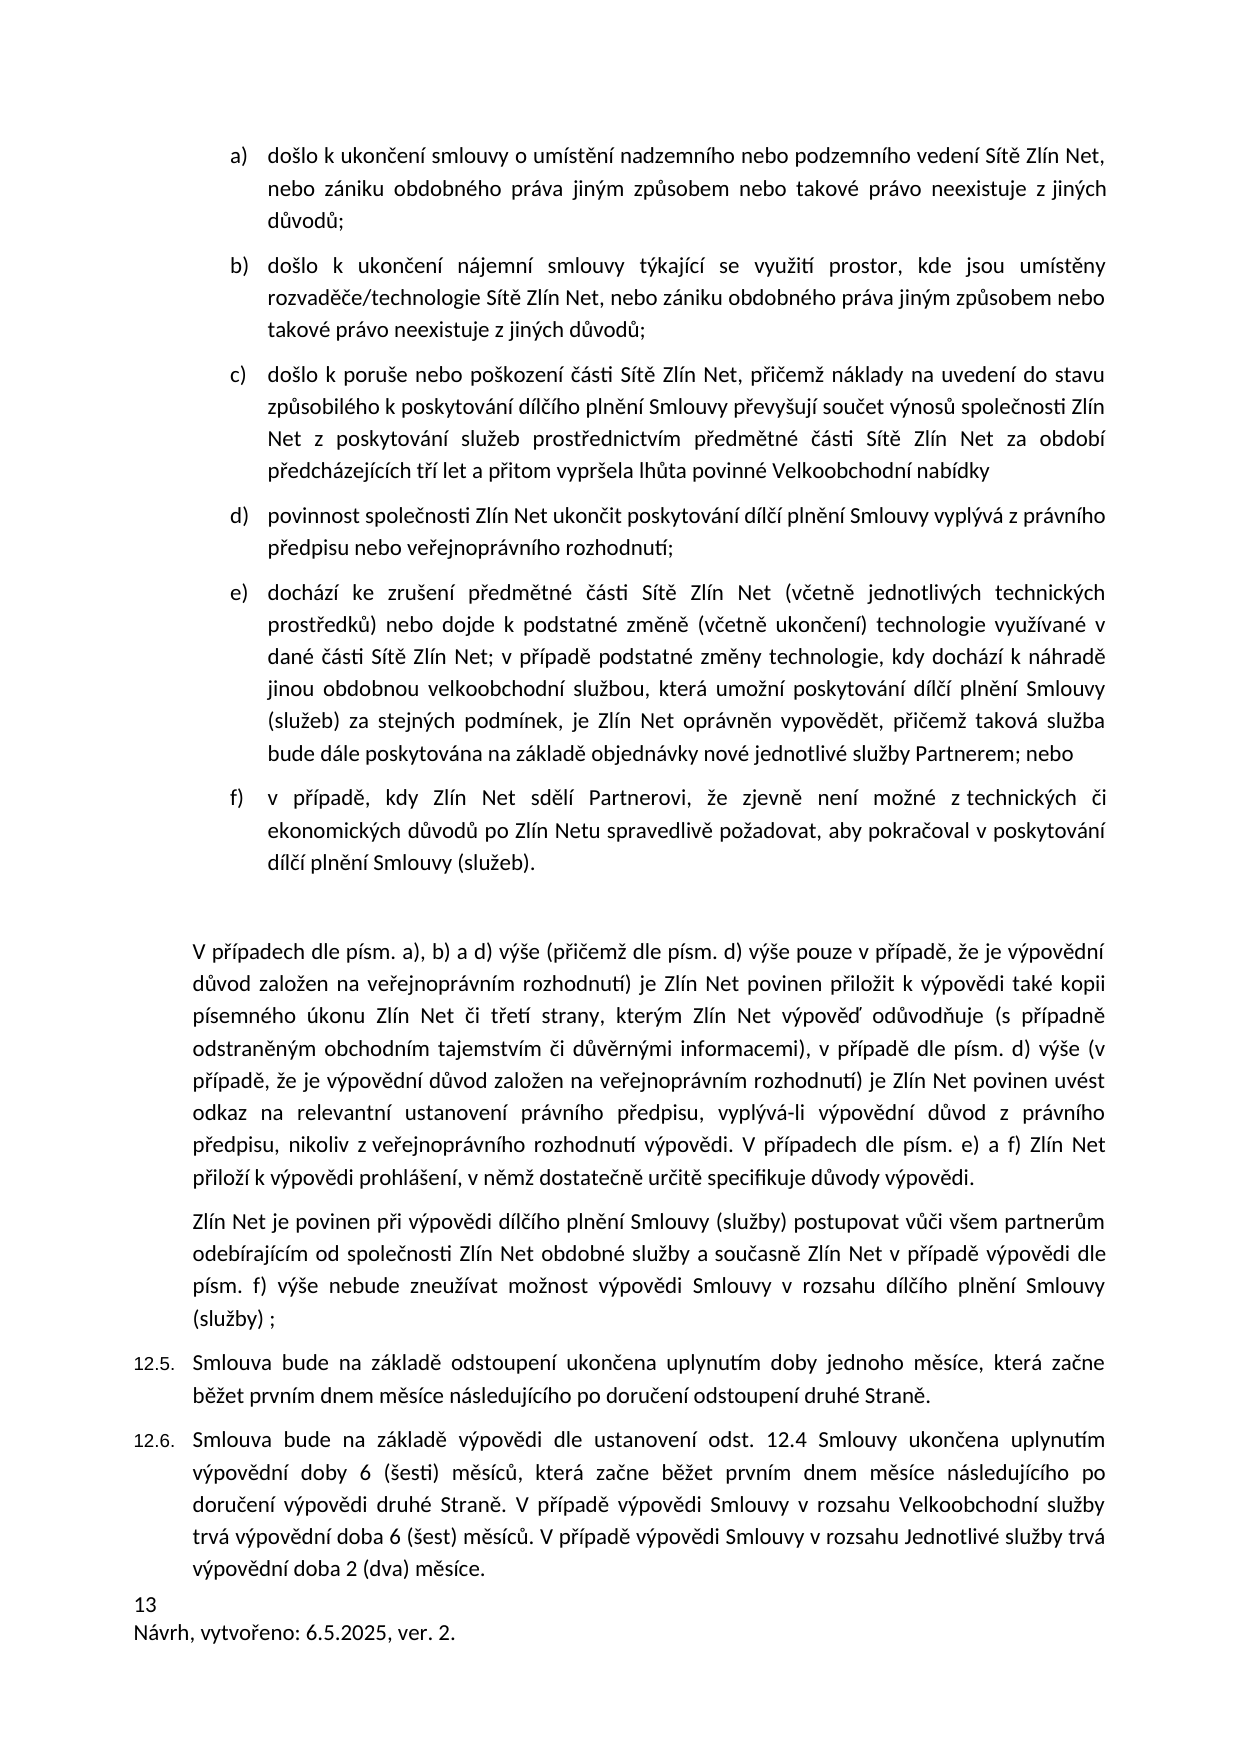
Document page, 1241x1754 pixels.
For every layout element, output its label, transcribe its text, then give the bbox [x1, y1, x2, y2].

list došlo k poruše nebo poškození části Sítě Zlín Net, přičemž náklady na uvedení do stavu způsobilého k poskytování dílčího plnění Smlouvy převyšují součet výnosů společnosti Zlín Net z poskytování služeb prostřednictvím předmětné části Sítě Zlín Net za období předcházejících tří let a přitom vypršela lhůta povinné Velkoobchodní nabídky [230, 360, 1107, 484]
list Smlouva bude na základě odstoupení ukončena uplynutím doby jednoho měsíce, která začne běžet prvním dnem měsíce následujícího po doručení odstoupení druhé Straně. [133, 1348, 1107, 1409]
text V případech dle písm. a), b) a d) výše (přičemž dle písm. d) výše pouze v případě, že je výpovědní důvod založen na veřejnoprávním rozhodnutí) je Zlín Net povinen přiložit k výpovědi také kopii písemného úkonu Zlín Net či třetí strany, kterým Zlín Net výpověď odůvodňuje (s případně odstraněným obchodním tajemstvím či důvěrnými informacemi), v případě dle písm. d) výše (v případě, že je výpovědní důvod založen na veřejnoprávním rozhodnutí) je Zlín Net povinen uvést odkaz na relevantní ustanovení právního předpisu, vyplývá-li výpovědní důvod z právního předpisu, nikoliv z veřejnoprávního rozhodnutí výpovědi. V případech dle písm. e) a f) Zlín Net přiloží k výpovědi prohlášení, v němž dostatečně určitě specifikuje důvody výpovědi. [192, 937, 1107, 1191]
text Zlín Net je povinen při výpovědi dílčího plnění Smlouvy (služby) postupovat vůči všem partnerům odebírajícím od společnosti Zlín Net obdobné služby a současně Zlín Net v případě výpovědi dle písm. f) výše nebude zneužívat možnost výpovědi Smlouvy v rozsahu dílčího plnění Smlouvy (služby) ; [192, 1207, 1107, 1332]
list došlo k ukončení nájemní smlouvy týkající se využití prostor, kde jsou umístěny rozvaděče/technologie Sítě Zlín Net, nebo zániku obdobného práva jiným způsobem nebo takové právo neexistuje z jiných důvodů; [230, 251, 1107, 343]
list v případě, kdy Zlín Net sdělí Partnerovi, že zjevně není možné z technických či ekonomických důvodů po Zlín Netu spravedlivě požadovat, aby pokračoval v poskytování dílčí plnění Smlouvy (služeb). [230, 783, 1107, 876]
list došlo k ukončení smlouvy o umístění nadzemního nebo podzemního vedení Sítě Zlín Net, nebo zániku obdobného práva jiným způsobem nebo takové právo neexistuje z jiných důvodů; [230, 142, 1107, 234]
list Smlouva bude na základě výpovědi dle ustanovení odst. 12.4 Smlouvy ukončena uplynutím výpovědní doby 6 (šesti) měsíců, která začne běžet prvním dnem měsíce následujícího po doručení výpovědi druhé Straně. V případě výpovědi Smlouvy v rozsahu Velkoobchodní služby trvá výpovědní doba 6 (šest) měsíců. V případě výpovědi Smlouvy v rozsahu Jednotlivé služby trvá výpovědní doba 2 (dva) měsíce. [133, 1425, 1107, 1582]
list povinnost společnosti Zlín Net ukončit poskytování dílčí plnění Smlouvy vyplývá z právního předpisu nebo veřejnoprávního rozhodnutí; [230, 501, 1107, 561]
list dochází ke zrušení předmětné části Sítě Zlín Net (včetně jednotlivých technických prostředků) nebo dojde k podstatné změně (včetně ukončení) technologie využívané v dané části Sítě Zlín Net; v případě podstatné změny technologie, kdy dochází k náhradě jinou obdobnou velkoobchodní službou, která umožní poskytování dílčí plnění Smlouvy (služeb) za stejných podmínek, je Zlín Net oprávněn vypovědět, přičemž taková služba bude dále poskytována na základě objednávky nové jednotlivé služby Partnerem; nebo [230, 578, 1107, 767]
